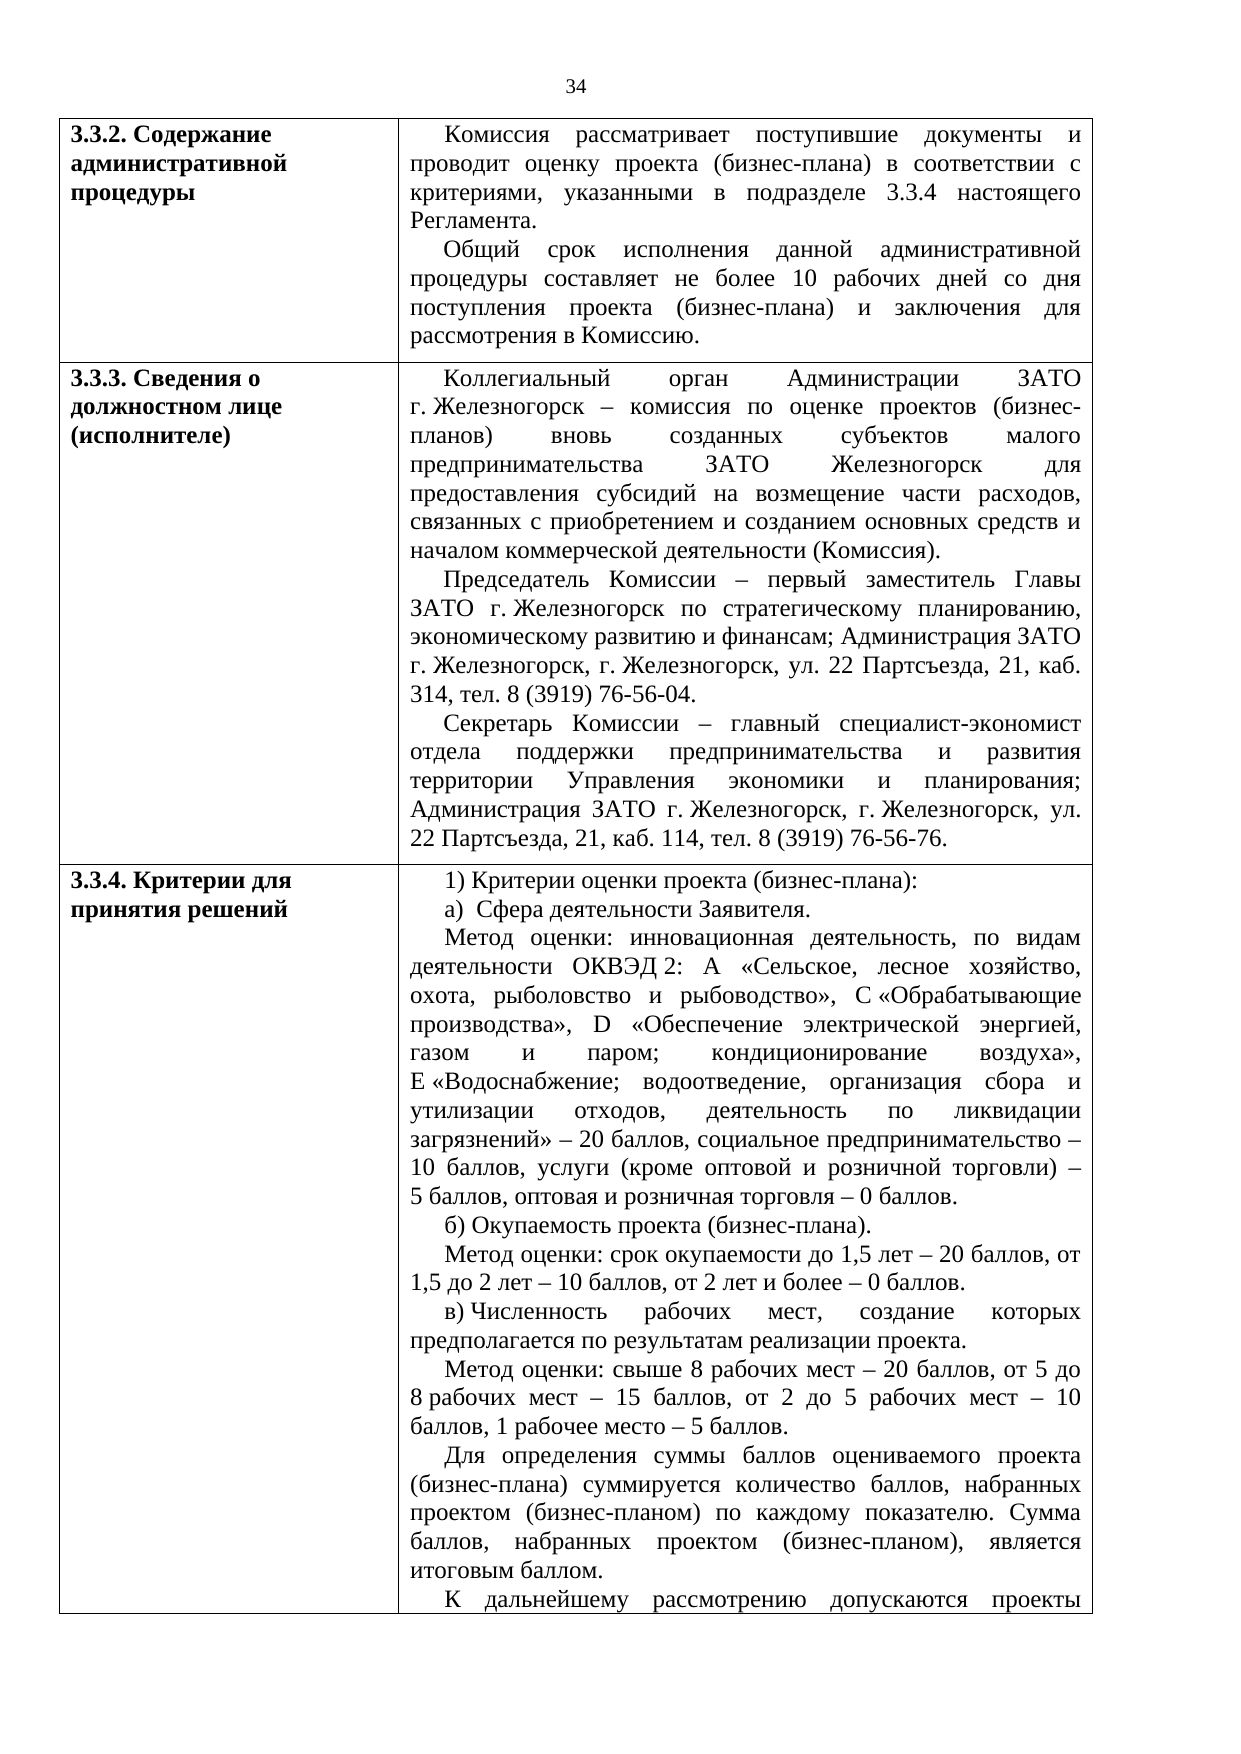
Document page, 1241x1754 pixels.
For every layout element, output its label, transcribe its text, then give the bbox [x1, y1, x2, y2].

table_cell 3.3.3. Сведения о должностном лице (исполнителе) [60, 363, 398, 864]
table_cell 3.3.2. Содержание административной процедуры [60, 119, 398, 362]
table_cell Комиссия рассматривает поступившие документы и проводит оценку проекта (бизнес-плана) в соответствии с критериями, указанными в подразделе 3.3.4 настоящего Регламента. Общий срок исполнения данной административной процедуры составляет не более 10 рабочих дней со дня поступления проекта (бизнес-плана) и заключения для рассмотрения в Комиссию. [399, 119, 1092, 362]
table_cell 3.3.4. Критерии для принятия решений [60, 865, 398, 1612]
table_cell Коллегиальный орган Администрации ЗАТО г. Железногорск – комиссия по оценке проектов (бизнес-планов) вновь созданных субъектов малого предпринимательства ЗАТО Железногорск для предоставления субсидий на возмещение части расходов, связанных с приобретением и созданием основных средств и началом коммерческой деятельности (Комиссия). Председатель Комиссии – первый заместитель Главы ЗАТО г. Железногорск по стратегическому планированию, экономическому развитию и финансам; Администрация ЗАТО г. Железногорск, г. Железногорск, ул. 22 Партсъезда, 21, каб. 314, тел. 8 (3919) 76-56-04. Секретарь Комиссии – главный специалист-экономист отдела поддержки предпринимательства и развития территории Управления экономики и планирования; Администрация ЗАТО г. Железногорск, г. Железногорск, ул. 22 Партсъезда, 21, каб. 114, тел. 8 (3919) 76-56-76. [399, 363, 1092, 864]
